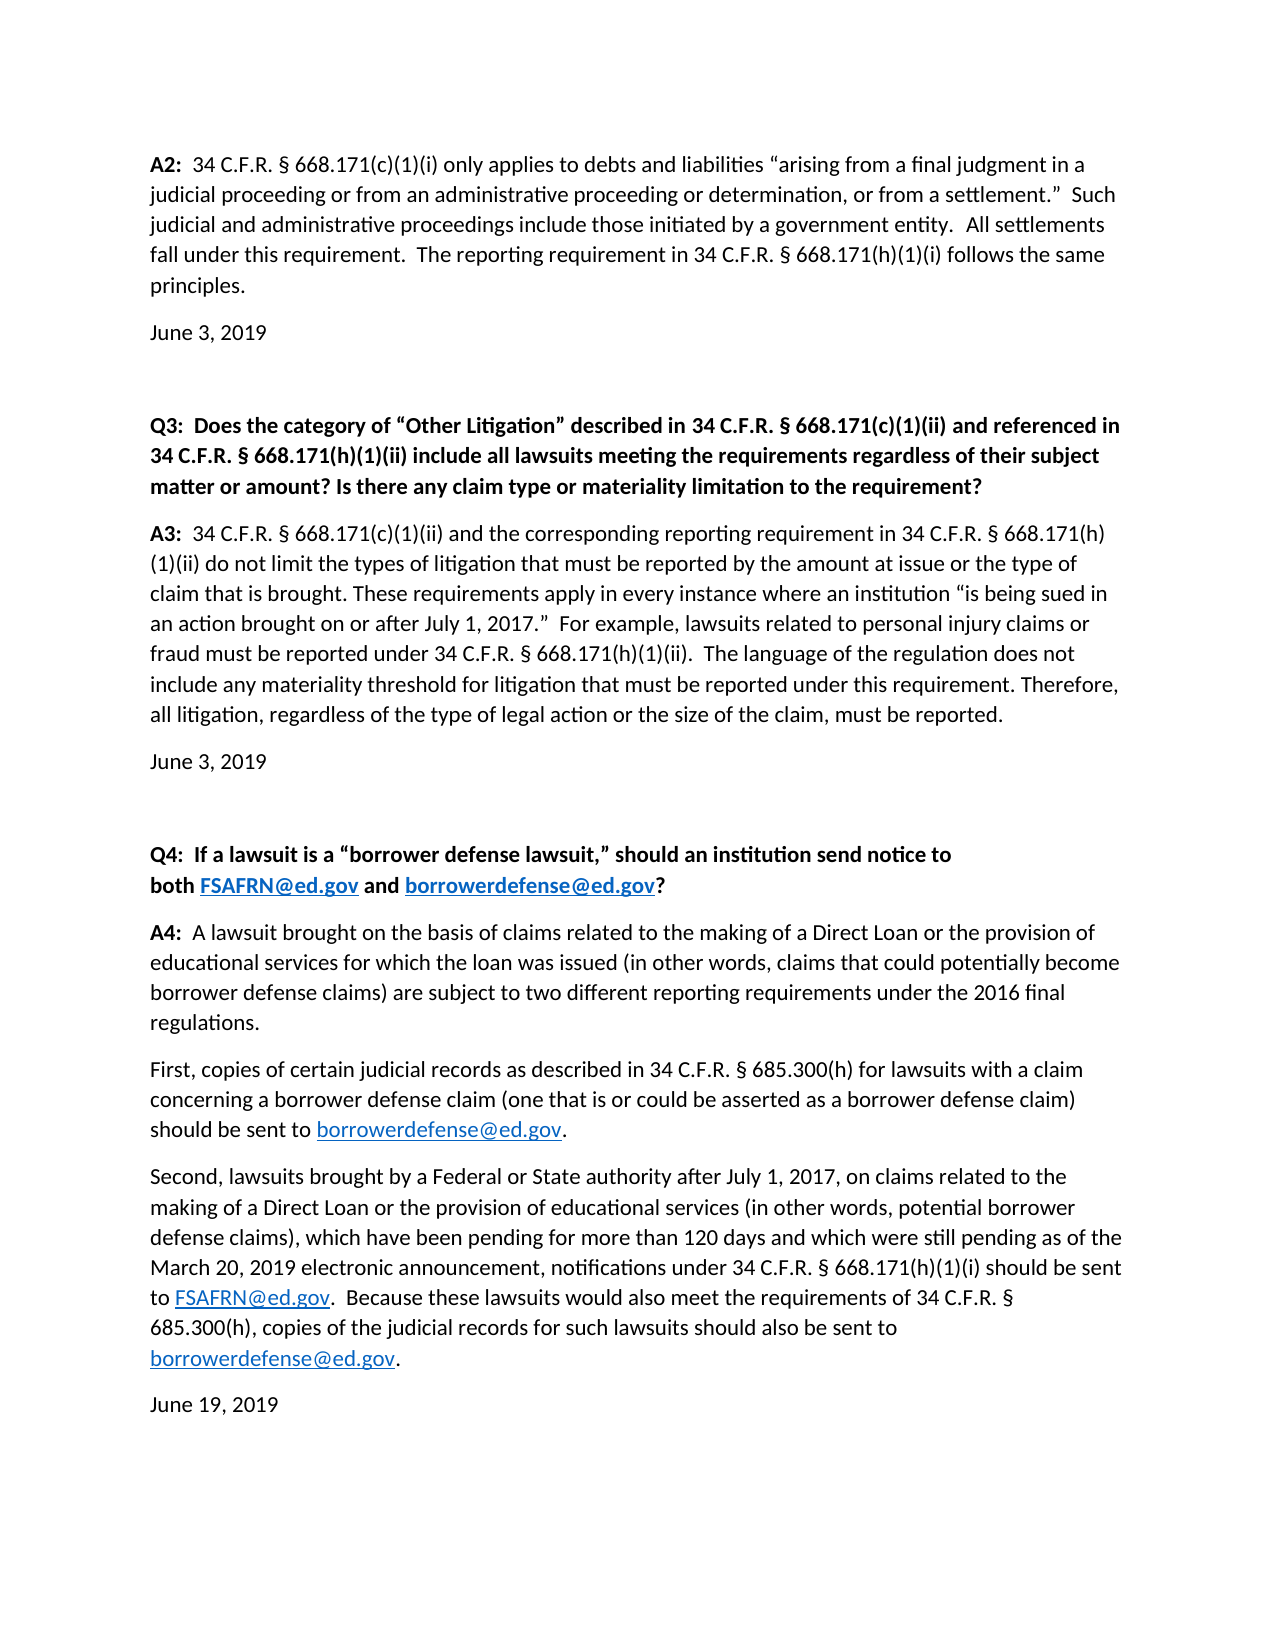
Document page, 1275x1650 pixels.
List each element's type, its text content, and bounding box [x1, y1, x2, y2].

text June 3, 2019 [150, 318, 1125, 346]
text Q3: Does the category of “Other Litigation” described in 34 C.F.R. § 668.171(c)(1)(ii) and referenced in 34 C.F.R. § 668.171(h)(1)(ii) include all lawsuits meeting the requirements regardless of their subject matter or amount? Is there any claim type or materiality limitation to the requirement? [150, 411, 1125, 500]
text Second, lawsuits brought by a Federal or State authority after July 1, 2017, on claims related to the making of a Direct Loan or the provision of educational services (in other words, potential borrower defense claims), which have been pending for more than 120 days and which were still pending as of the March 20, 2019 electronic announcement, notifications under 34 C.F.R. § 668.171(h)(1)(i) should be sent to FSAFRN@ed.gov. Because these lawsuits would also meet the requirements of 34 C.F.R. § 685.300(h), copies of the judicial records for such lawsuits should also be sent to borrowerdefense@ed.gov. [150, 1162, 1125, 1372]
text First, copies of certain judicial records as described in 34 C.F.R. § 685.300(h) for lawsuits with a claim concerning a borrower defense claim (one that is or could be asserted as a borrower defense claim) should be sent to borrowerdefense@ed.gov. [150, 1055, 1125, 1144]
text June 3, 2019 [150, 747, 1125, 775]
text Q4: If a lawsuit is a “borrower defense lawsuit,” should an institution send notice to both FSAFRN@ed.gov and borrowerdefense@ed.gov? [150, 841, 1125, 899]
text June 19, 2019 [150, 1391, 1125, 1419]
text A3: 34 C.F.R. § 668.171(c)(1)(ii) and the corresponding reporting requirement in 34 C.F.R. § 668.171(h)(1)(ii) do not limit the types of litigation that must be reported by the amount at issue or the type of claim that is brought. These requirements apply in every instance where an institution “is being sued in an action brought on or after July 1, 2017.” For example, lawsuits related to personal injury claims or fraud must be reported under 34 C.F.R. § 668.171(h)(1)(ii). The language of the regulation does not include any materiality threshold for litigation that must be reported under this requirement. Therefore, all litigation, regardless of the type of legal action or the size of the claim, must be reported. [150, 519, 1125, 728]
text A2: 34 C.F.R. § 668.171(c)(1)(i) only applies to debts and liabilities “arising from a final judgment in a judicial proceeding or from an administrative proceeding or determination, or from a settlement.” Such judicial and administrative proceedings include those initiated by a government entity. All settlements fall under this requirement. The reporting requirement in 34 C.F.R. § 668.171(h)(1)(i) follows the same principles. [150, 150, 1125, 299]
text A4: A lawsuit brought on the basis of claims related to the making of a Direct Loan or the provision of educational services for which the loan was issued (in other words, claims that could potentially become borrower defense claims) are subject to two different reporting requirements under the 2016 final regulations. [150, 918, 1125, 1036]
